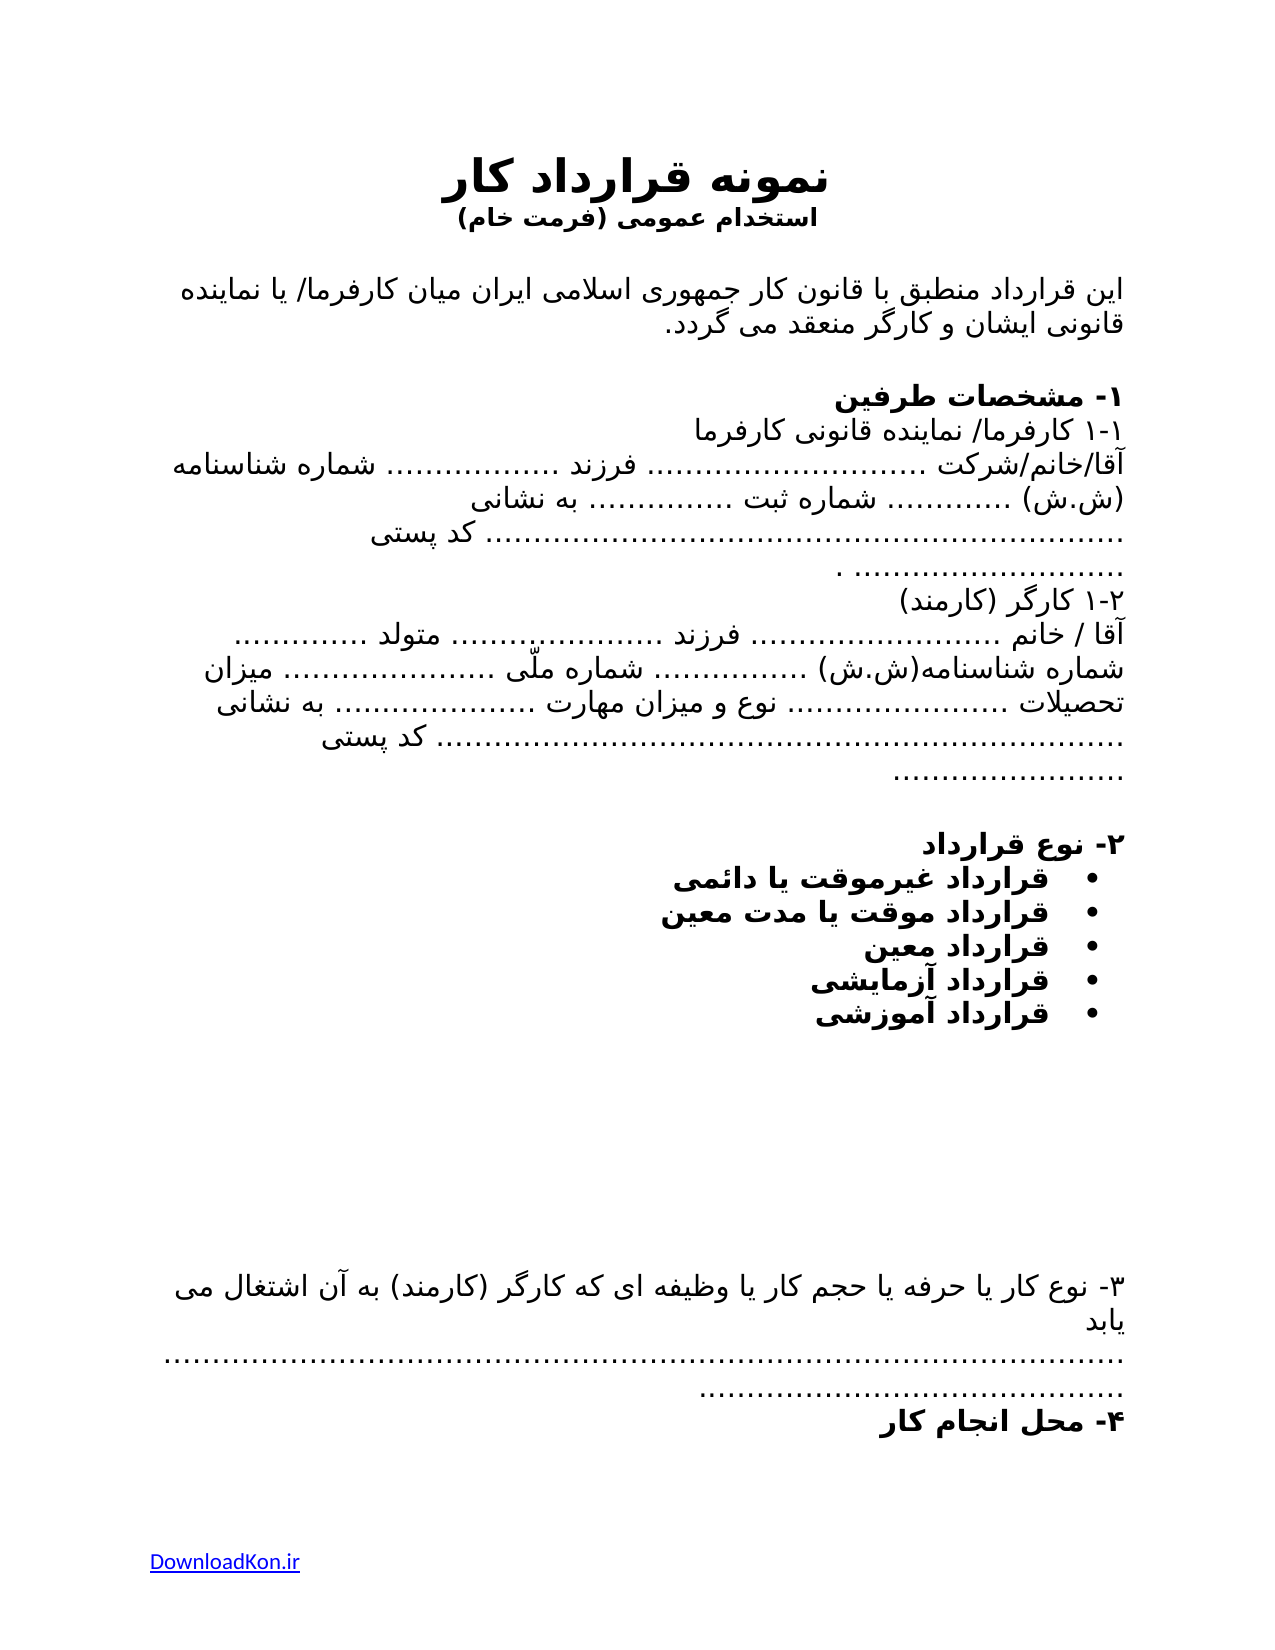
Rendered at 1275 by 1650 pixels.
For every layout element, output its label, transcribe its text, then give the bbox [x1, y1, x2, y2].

text ۴- محل انجام کار [150, 1405, 1125, 1439]
list قرارداد آموزشی [150, 997, 1087, 1031]
text آقا/خانم/شرکت ……………………….. فرزند ……………… شماره شناسنامه (ش.ش) …………. شماره ثبت …………… به نشانی …………………………………….………………….. کد پستی ………………………. . [150, 448, 1125, 583]
list قرارداد موقت یا مدت معین [150, 895, 1087, 929]
text نمونه قرارداد کار [150, 150, 1125, 203]
text ۱- مشخصات طرفین [150, 380, 1125, 414]
text ۱-۱ کارفرما/ نماینده قانونی کارفرما [150, 414, 1125, 448]
text استخدام عمومی (فرمت خام) [150, 203, 1125, 232]
text ۲- نوع قرارداد [150, 827, 1125, 861]
text ۱-۲ کارگر (کارمند) [150, 583, 1125, 617]
list قرارداد آزمایشی [150, 963, 1087, 997]
list قرارداد معین [150, 929, 1087, 963]
text …………………………………………………………………………………………………………………………….. [150, 1337, 1125, 1405]
text آقا / خانم …………………….. فرزند …………………. متولد ………….. شماره شناسنامه(ش.ش) ……………. شماره ملّی …………………. میزان تحصیلات ………………….. نوع و میزان مهارت ……………...… به نشانی …………………………………………………………….. کد پستی …………………… [150, 617, 1125, 787]
text ۳- نوع کار یا حرفه یا حجم کار یا وظیفه ای که کارگر (کارمند) به آن اشتغال می یابد [150, 1269, 1125, 1337]
list قرارداد غیرموقت یا دائمی [150, 861, 1087, 895]
text این قرارداد منطبق با قانون کار جمهوری اسلامی ایران میان کارفرما/ یا نماینده قانونی ایشان و کارگر منعقد می گردد. [150, 272, 1125, 340]
